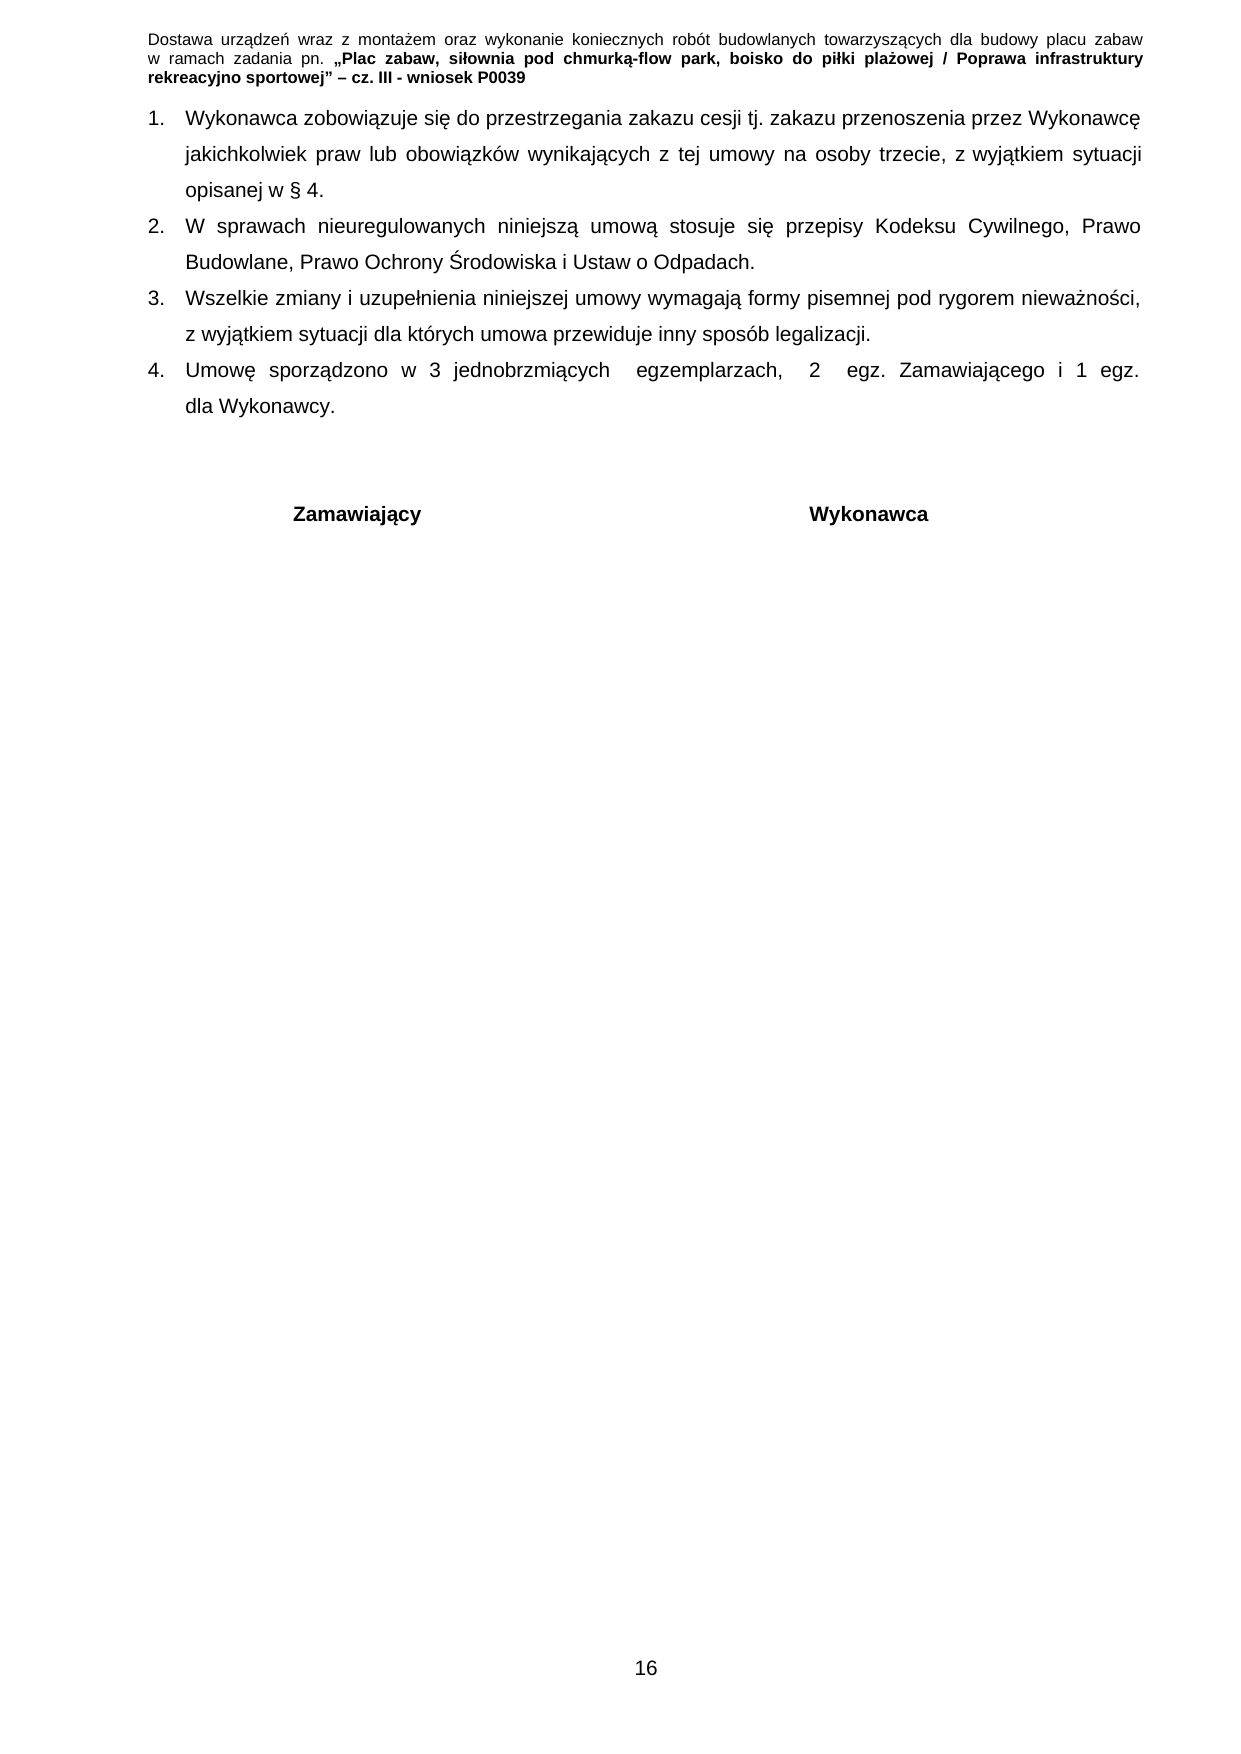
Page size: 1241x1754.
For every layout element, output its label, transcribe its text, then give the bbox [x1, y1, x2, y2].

text Zamawiający Wykonawca [148, 502, 1074, 526]
list W sprawach nieuregulowanych niniejszą umową stosuje się przepisy Kodeksu Cywilnego, Prawo Budowlane, Prawo Ochrony Środowiska i Ustaw o Odpadach. [148, 214, 1142, 274]
list Umowę sporządzono w 3 jednobrzmiących egzemplarzach, 2 egz. Zamawiającego i 1 egz. dla Wykonawcy. [148, 358, 1142, 418]
list Wszelkie zmiany i uzupełnienia niniejszej umowy wymagają formy pisemnej pod rygorem nieważności, z wyjątkiem sytuacji dla których umowa przewiduje inny sposób legalizacji. [148, 286, 1142, 346]
list Wykonawca zobowiązuje się do przestrzegania zakazu cesji tj. zakazu przenoszenia przez Wykonawcę jakichkolwiek praw lub obowiązków wynikających z tej umowy na osoby trzecie, z wyjątkiem sytuacji opisanej w § 4. [148, 106, 1142, 202]
